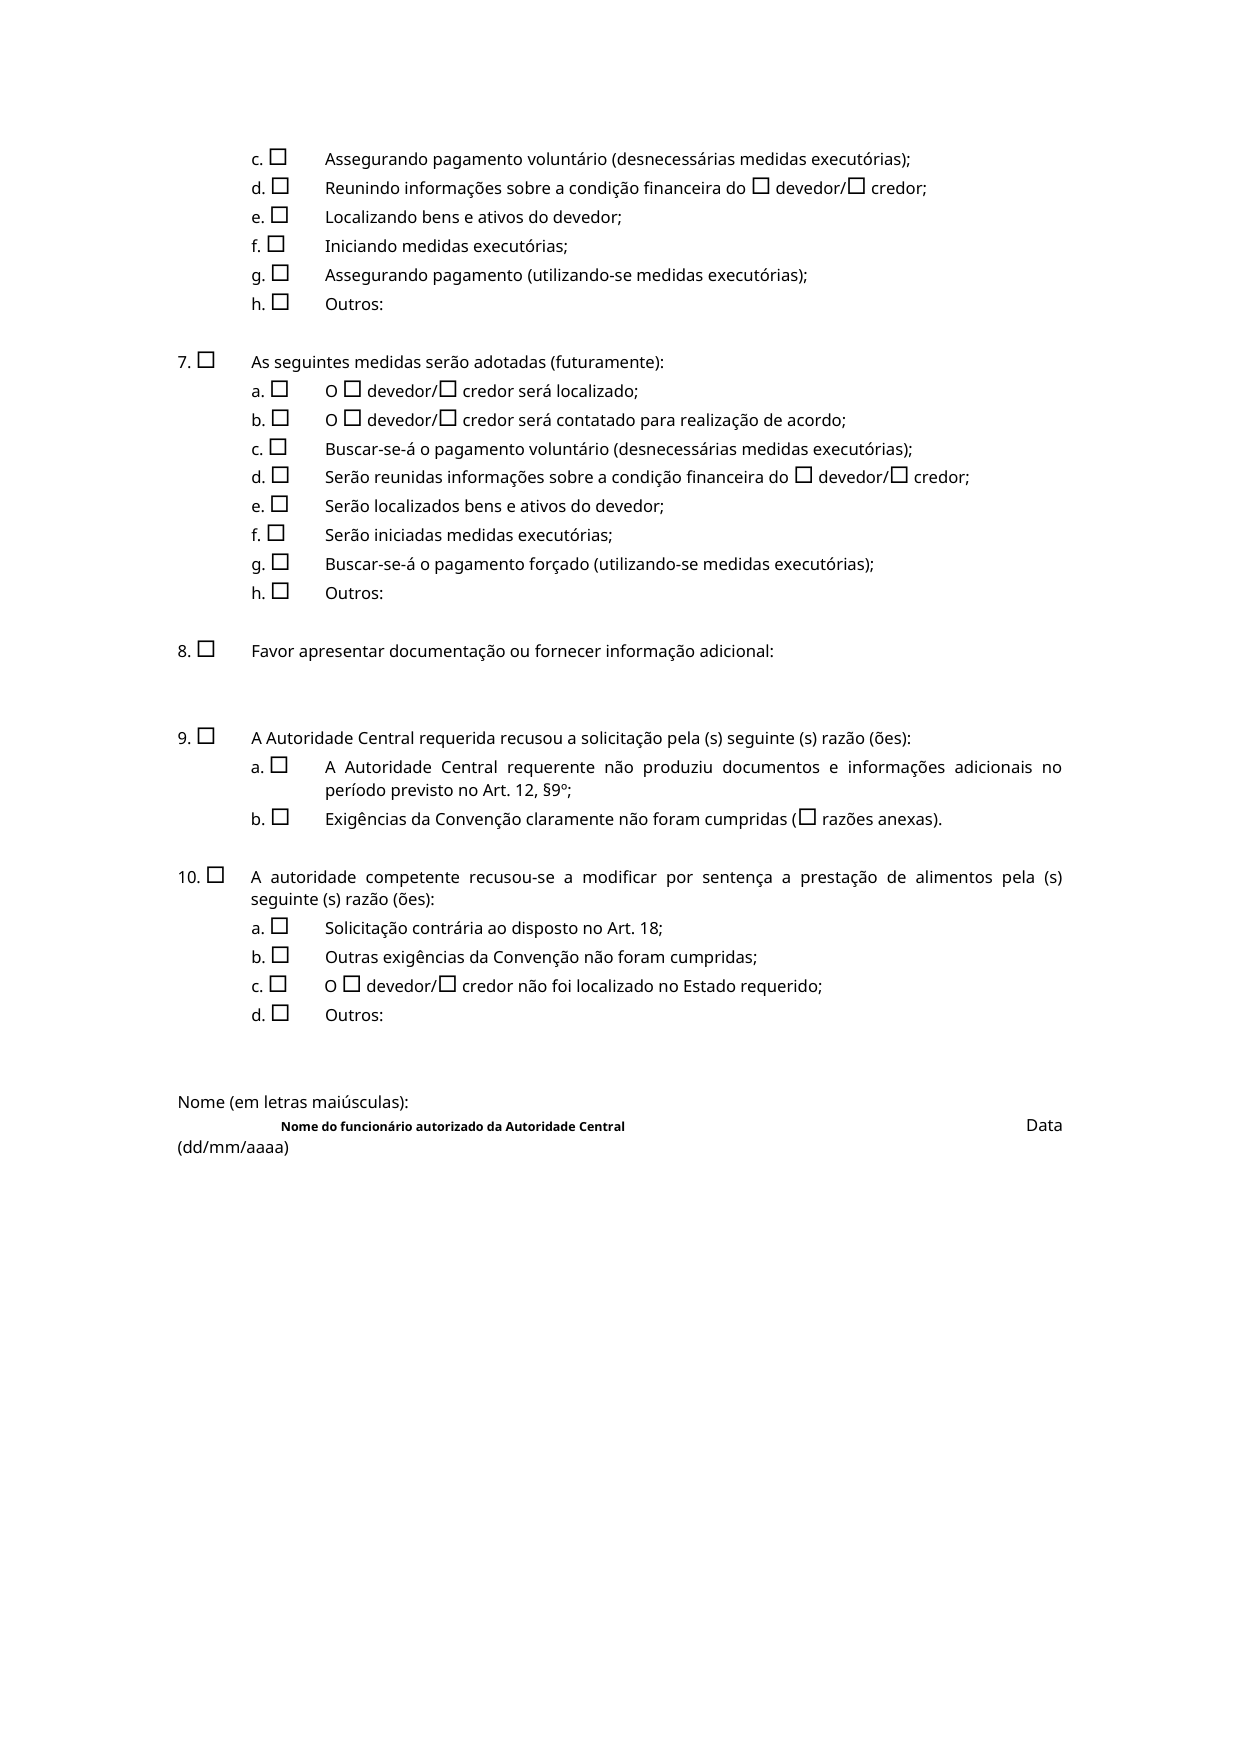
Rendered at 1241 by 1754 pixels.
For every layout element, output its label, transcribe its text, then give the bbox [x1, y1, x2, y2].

text e. Localizando bens e ativos do devedor; [177, 206, 1063, 228]
text 10. A autoridade competente recusou-se a modificar por sentença a prestação de alimentos pela (s) seguinte (s) razão (ões): [177, 865, 1063, 911]
text a. A Autoridade Central requerente não produziu documentos e informações adicionais no período previsto no Art. 12, §9º; [251, 756, 1063, 801]
text 8. Favor apresentar documentação ou fornecer informação adicional: [177, 640, 1063, 663]
text e. Serão localizados bens e ativos do devedor; [177, 495, 1063, 518]
text a. O devedor/ credor será localizado; [177, 379, 1063, 402]
text c. Assegurando pagamento voluntário (desnecessárias medidas executórias); [177, 148, 1063, 170]
text f. Iniciando medidas executórias; [177, 234, 1063, 257]
text d. Outros: [177, 1004, 1063, 1027]
text h. Outros: [177, 582, 1063, 605]
text d. Serão reunidas informações sobre a condição financeira do devedor/ credor; [177, 466, 1063, 489]
text g. Buscar-se-á o pagamento forçado (utilizando-se medidas executórias); [177, 553, 1063, 576]
text d. Reunindo informações sobre a condição financeira do devedor/ credor; [177, 177, 1063, 199]
text 9. A Autoridade Central requerida recusou a solicitação pela (s) seguinte (s) razão (ões): [177, 727, 1063, 749]
text b. O devedor/ credor será contatado para realização de acordo; [177, 408, 1063, 431]
text c. O devedor/ credor não foi localizado no Estado requerido; [251, 975, 1063, 998]
text 7. As seguintes medidas serão adotadas (futuramente): [177, 350, 1063, 373]
text a. Solicitação contrária ao disposto no Art. 18; [177, 917, 1063, 940]
text f. Serão iniciadas medidas executórias; [177, 524, 1063, 547]
text Nome do funcionário autorizado da Autoridade Central Data (dd/mm/aaaa) [177, 1113, 1063, 1159]
text b. Outras exigências da Convenção não foram cumpridas; [177, 946, 1063, 969]
text Nome (em letras maiúsculas): [177, 1091, 1063, 1113]
text c. Buscar-se-á o pagamento voluntário (desnecessárias medidas executórias); [177, 437, 1063, 460]
text h. Outros: [177, 292, 1063, 315]
text b. Exigências da Convenção claramente não foram cumpridas ( razões anexas). [251, 807, 1063, 830]
text g. Assegurando pagamento (utilizando-se medidas executórias); [177, 263, 1063, 286]
